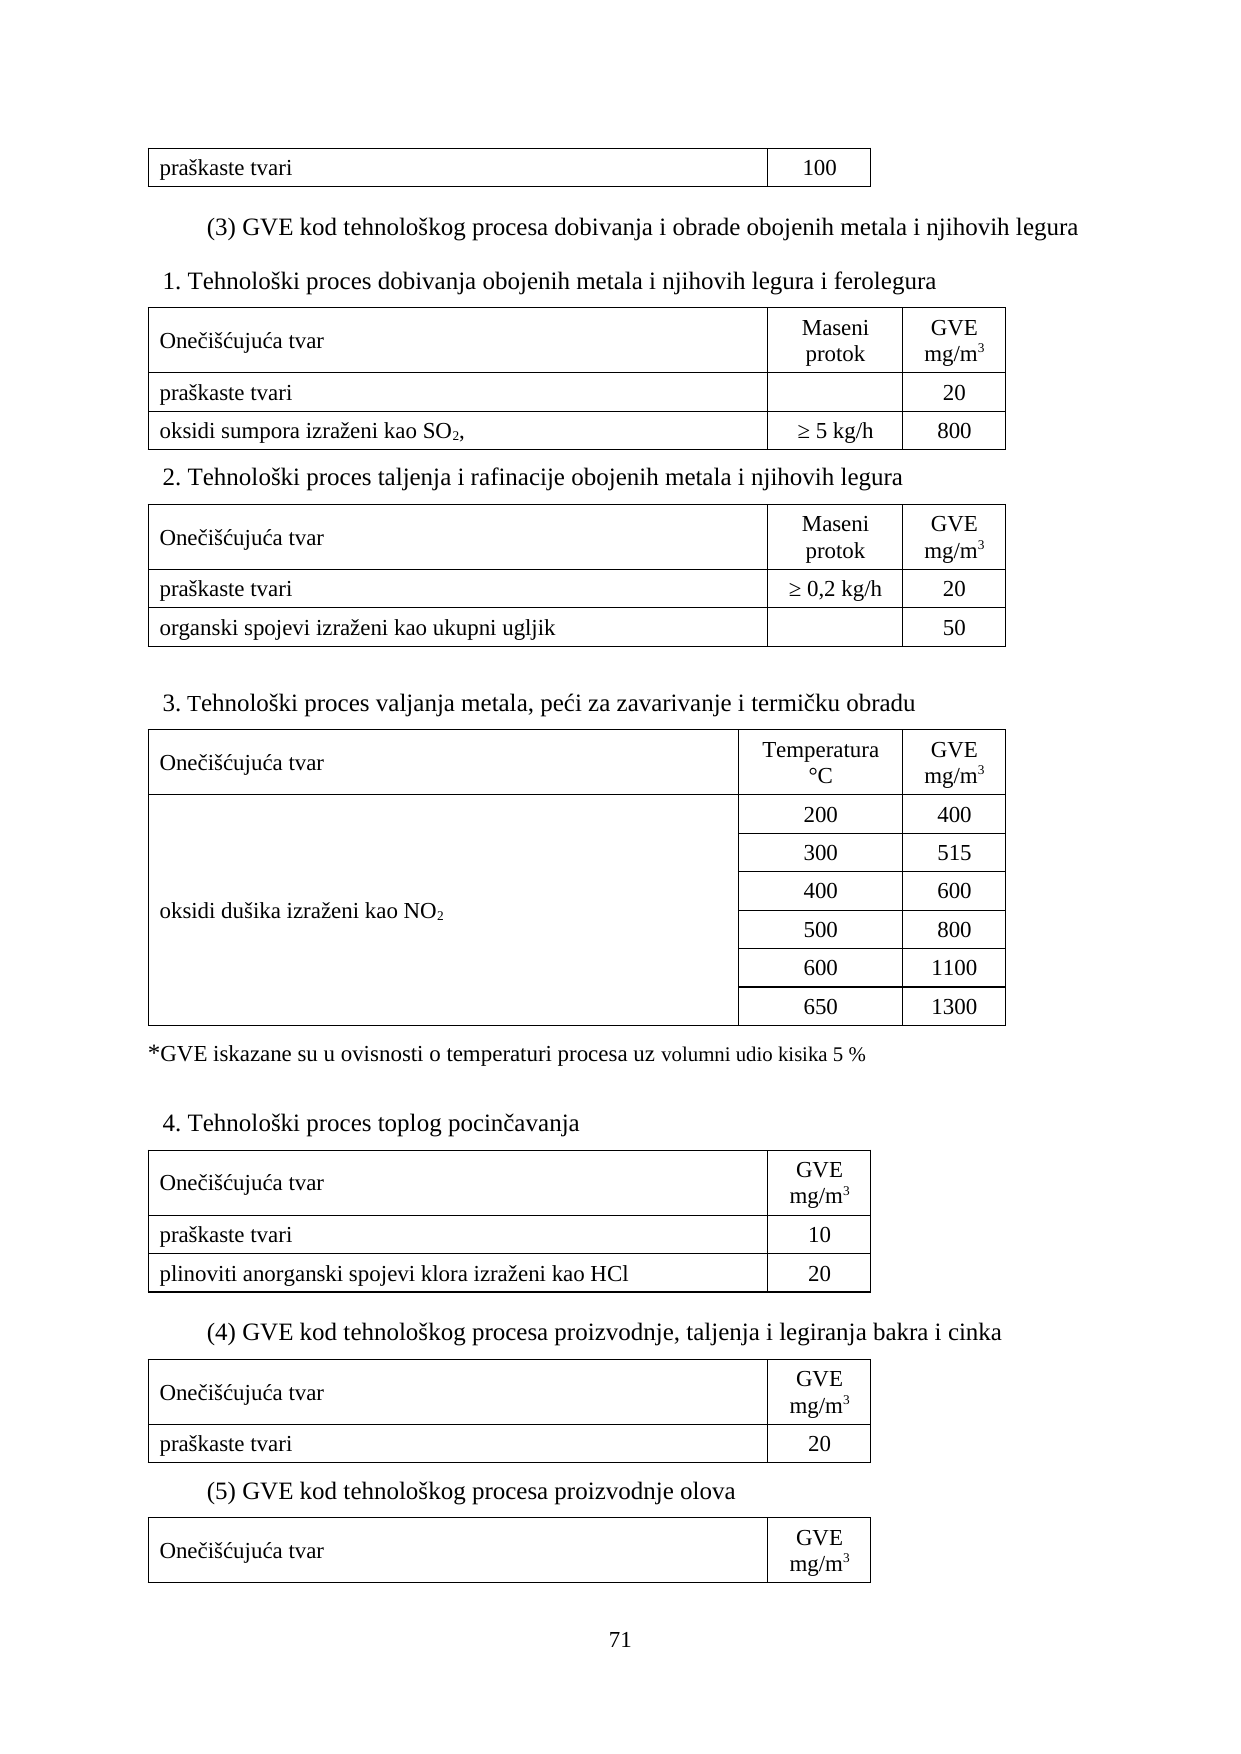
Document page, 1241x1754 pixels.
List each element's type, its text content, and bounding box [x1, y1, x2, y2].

text 1. Tehnološki proces dobivanja obojenih metala i njihovih legura i ferolegura [162, 266, 1093, 294]
table_header Onečišćujuća tvar [149, 730, 738, 794]
table_cell praškaste tvari [149, 570, 767, 607]
table_header Maseni protok [768, 505, 902, 569]
table_cell 50 [903, 608, 1005, 646]
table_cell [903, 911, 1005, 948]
table_cell 400 [903, 795, 1005, 833]
text 4. Tehnološki proces toplog pocinčavanja [162, 1108, 1093, 1137]
table_cell 20 [903, 570, 1005, 607]
table_cell praškaste tvari [149, 149, 767, 186]
table_header Maseni protok [768, 308, 902, 372]
table_cell 300 [739, 834, 902, 871]
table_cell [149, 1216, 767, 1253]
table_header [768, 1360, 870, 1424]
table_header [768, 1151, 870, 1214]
table_cell oksidi dušika izraženi kao NO2 [149, 795, 738, 1025]
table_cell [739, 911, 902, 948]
table_cell organski spojevi izraženi kao ukupni ugljik [149, 608, 767, 646]
text (4) GVE kod tehnološkog procesa proizvodnje, taljenja i legiranja bakra i cinka [148, 1317, 1093, 1346]
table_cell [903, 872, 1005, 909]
text 3. Tehnološki proces valjanja metala, peći za zavarivanje i termičku obradu [162, 688, 1093, 717]
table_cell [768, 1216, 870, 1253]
table_cell ≥ 5 kg/h [768, 412, 902, 449]
table_cell 20 [903, 373, 1005, 411]
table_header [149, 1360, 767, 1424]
table_header GVE mg/m3 [903, 505, 1005, 569]
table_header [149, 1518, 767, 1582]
table_cell 800 [903, 412, 1005, 449]
text (3) GVE kod tehnološkog procesa dobivanja i obrade obojenih metala i njihovih legura [148, 212, 1093, 241]
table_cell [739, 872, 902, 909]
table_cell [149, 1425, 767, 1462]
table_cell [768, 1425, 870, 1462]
table_cell 100 [768, 149, 870, 186]
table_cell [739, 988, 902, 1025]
table_header GVE mg/m3 [903, 730, 1005, 794]
table_cell praškaste tvari [149, 373, 767, 411]
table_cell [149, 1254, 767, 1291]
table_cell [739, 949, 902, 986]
table_cell [768, 373, 902, 411]
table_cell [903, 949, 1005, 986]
table_cell [768, 608, 902, 646]
table_cell 200 [739, 795, 902, 833]
text 2. Tehnološki proces taljenja i rafinacije obojenih metala i njihovih legura [162, 462, 1093, 491]
table_header Temperatura °C [739, 730, 902, 794]
text (5) GVE kod tehnološkog procesa proizvodnje olova [148, 1476, 1093, 1504]
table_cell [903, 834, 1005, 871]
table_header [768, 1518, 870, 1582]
table_cell ≥ 0,2 kg/h [768, 570, 902, 607]
table_header Onečišćujuća tvar [149, 308, 767, 372]
table_cell oksidi sumpora izraženi kao SO2, [149, 412, 767, 449]
text *GVE iskazane su u ovisnosti o temperaturi procesa uz volumni udio kisika 5 % [148, 1038, 1093, 1067]
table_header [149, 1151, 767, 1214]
table_header Onečišćujuća tvar [149, 505, 767, 569]
table_header GVE mg/m3 [903, 308, 1005, 372]
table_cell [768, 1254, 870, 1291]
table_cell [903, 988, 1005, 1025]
